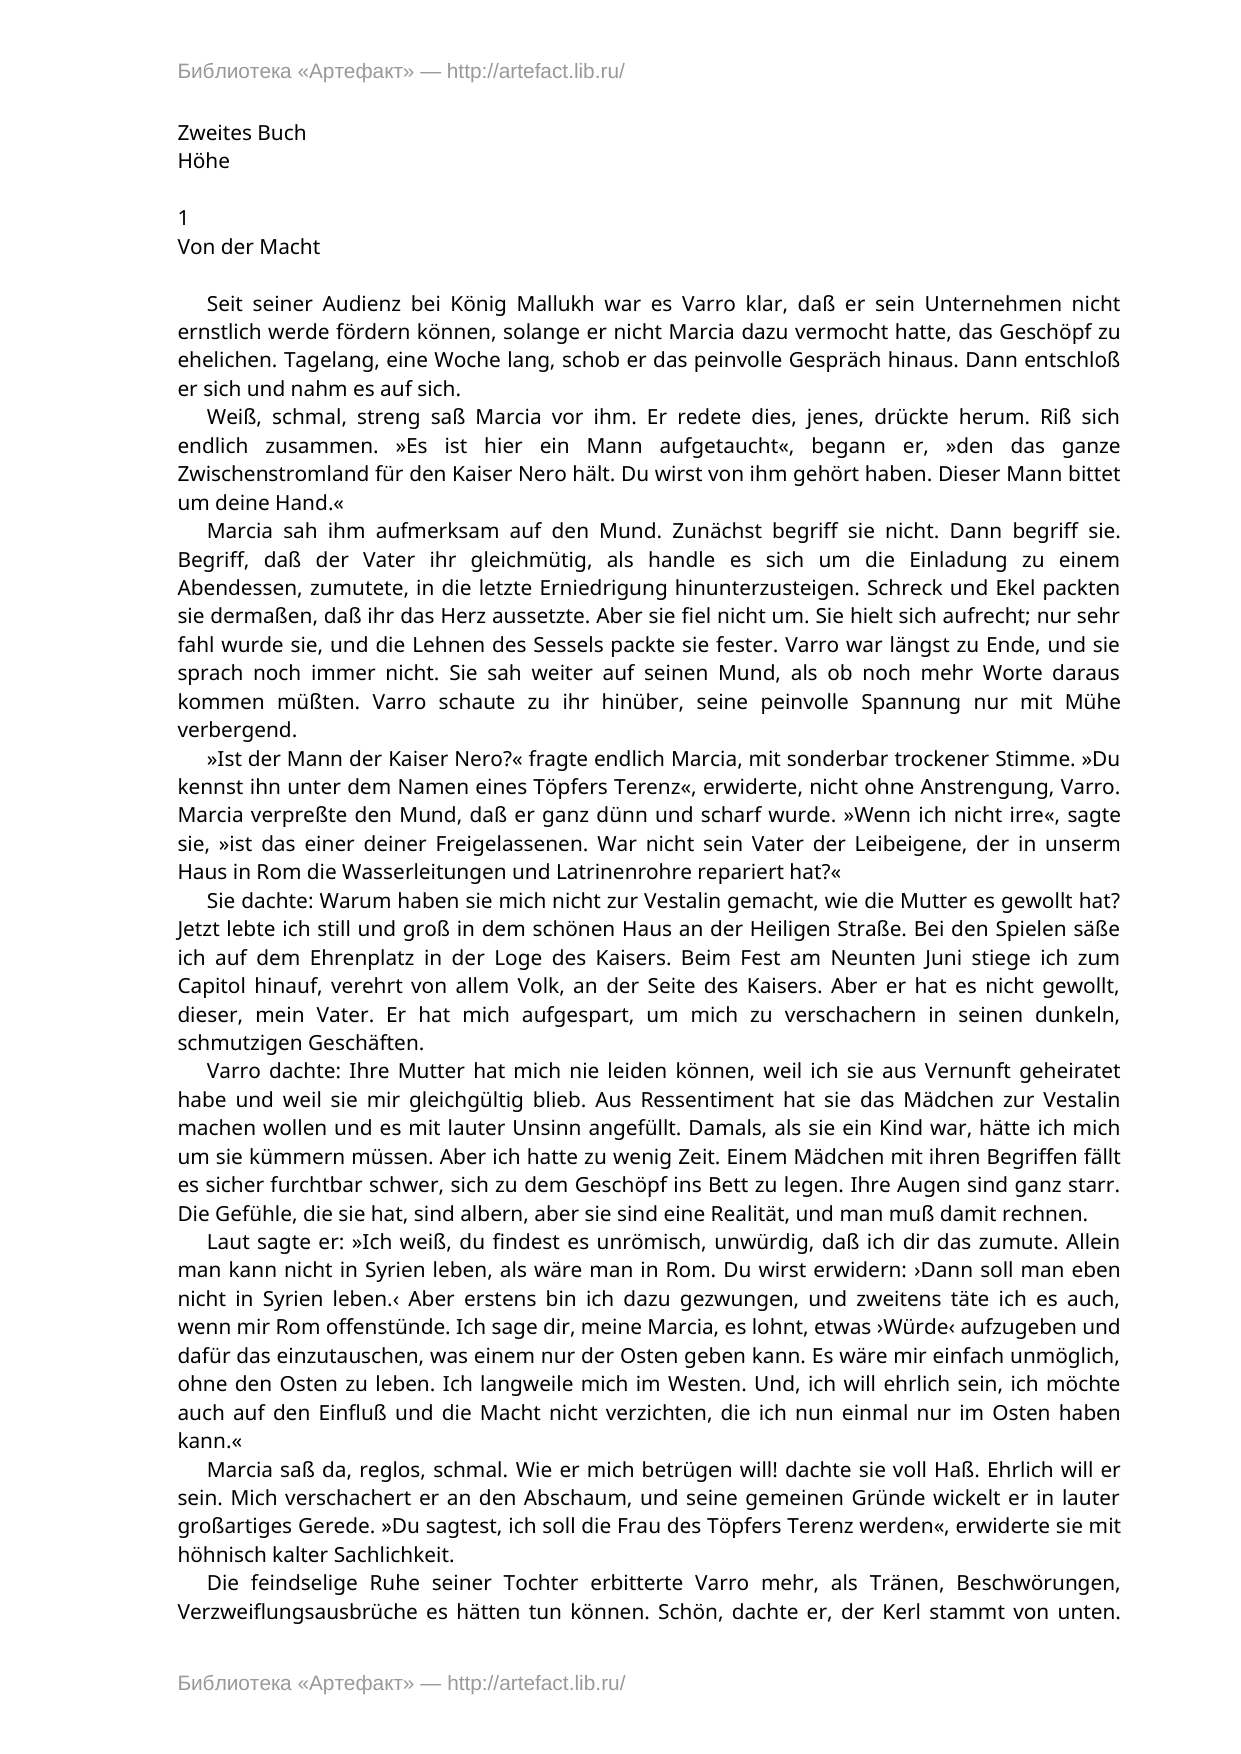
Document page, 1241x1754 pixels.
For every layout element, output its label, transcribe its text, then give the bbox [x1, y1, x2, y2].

text Weiß, schmal, streng saß Marcia vor ihm. Er redete dies, jenes, drückte herum. Riß sich endlich zusammen. »Es ist hier ein Mann aufgetaucht«, begann er, »den das ganze Zwischenstromland für den Kaiser Nero hält. Du wirst von ihm gehört haben. Dieser Mann bittet um deine Hand.« [177, 402, 1122, 516]
text Seit seiner Audienz bei König Mallukh war es Varro klar, daß er sein Unternehmen nicht ernstlich werde fördern können, solange er nicht Marcia dazu vermocht hatte, das Geschöpf zu ehelichen. Tagelang, eine Woche lang, schob er das peinvolle Gespräch hinaus. Dann entschloß er sich und nahm es auf sich. [177, 289, 1122, 402]
subtitle Von der Macht [177, 232, 1122, 260]
text Sie dachte: Warum haben sie mich nicht zur Vestalin gemacht, wie die Mutter es gewollt hat? Jetzt lebte ich still und groß in dem schönen Haus an der Heiligen Straße. Bei den Spielen säße ich auf dem Ehrenplatz in der Loge des Kaisers. Beim Fest am Neunten Juni stiege ich zum Capitol hinauf, verehrt von allem Volk, an der Seite des Kaisers. Aber er hat es nicht gewollt, dieser, mein Vater. Er hat mich aufgespart, um mich zu verschachern in seinen dunkeln, schmutzigen Geschäften. [177, 886, 1122, 1057]
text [177, 1568, 1122, 1625]
text Marcia sah ihm aufmerksam auf den Mund. Zunächst begriff sie nicht. Dann begriff sie. Begriff, daß der Vater ihr gleichmütig, als handle es sich um die Einladung zu einem Abendessen, zumutete, in die letzte Erniedrigung hinunterzusteigen. Schreck und Ekel packten sie dermaßen, daß ihr das Herz aussetzte. Aber sie fiel nicht um. Sie hielt sich aufrecht; nur sehr fahl wurde sie, und die Lehnen des Sessels packte sie fester. Varro war längst zu Ende, und sie sprach noch immer nicht. Sie sah weiter auf seinen Mund, als ob noch mehr Worte daraus kommen müßten. Varro schaute zu ihr hinüber, seine peinvolle Spannung nur mit Mühe verbergend. [177, 516, 1122, 744]
subtitle 1 [177, 203, 1122, 232]
text Varro dachte: Ihre Mutter hat mich nie leiden können, weil ich sie aus Vernunft geheiratet habe und weil sie mir gleichgültig blieb. Aus Ressentiment hat sie das Mädchen zur Vestalin machen wollen und es mit lauter Unsinn angefüllt. Damals, als sie ein Kind war, hätte ich mich um sie kümmern müssen. Aber ich hatte zu wenig Zeit. Einem Mädchen mit ihren Begriffen fällt es sicher furchtbar schwer, sich zu dem Geschöpf ins Bett zu legen. Ihre Augen sind ganz starr. Die Gefühle, die sie hat, sind albern, aber sie sind eine Realität, und man muß damit rechnen. [177, 1057, 1122, 1227]
text Marcia saß da, reglos, schmal. Wie er mich betrügen will! dachte sie voll Haß. Ehrlich will er sein. Mich verschachert er an den Abschaum, und seine gemeinen Gründe wickelt er in lauter großartiges Gerede. »Du sagtest, ich soll die Frau des Töpfers Terenz werden«, erwiderte sie mit höhnisch kalter Sachlichkeit. [177, 1455, 1122, 1568]
text »Ist der Mann der Kaiser Nero?« fragte endlich Marcia, mit sonderbar trockener Stimme. »Du kennst ihn unter dem Namen eines Töpfers Terenz«, erwiderte, nicht ohne Anstrengung, Varro. Marcia verpreßte den Mund, daß er ganz dünn und scharf wurde. »Wenn ich nicht irre«, sagte sie, »ist das einer deiner Freigelassenen. War nicht sein Vater der Leibeigene, der in unserm Haus in Rom die Wasserleitungen und Latrinenrohre repariert hat?« [177, 744, 1122, 886]
text Laut sagte er: »Ich weiß, du findest es unrömisch, unwürdig, daß ich dir das zumute. Allein man kann nicht in Syrien leben, als wäre man in Rom. Du wirst erwidern: ›Dann soll man eben nicht in Syrien leben.‹ Aber erstens bin ich dazu gezwungen, und zweitens täte ich es auch, wenn mir Rom offenstünde. Ich sage dir, meine Marcia, es lohnt, etwas ›Würde‹ aufzugeben und dafür das einzutauschen, was einem nur der Osten geben kann. Es wäre mir einfach unmöglich, ohne den Osten zu leben. Ich langweile mich im Westen. Und, ich will ehrlich sein, ich möchte auch auf den Einfluß und die Macht nicht verzichten, die ich nun einmal nur im Osten haben kann.« [177, 1227, 1122, 1455]
text Höhe [177, 147, 1122, 175]
text Zweites Buch [177, 118, 1122, 147]
